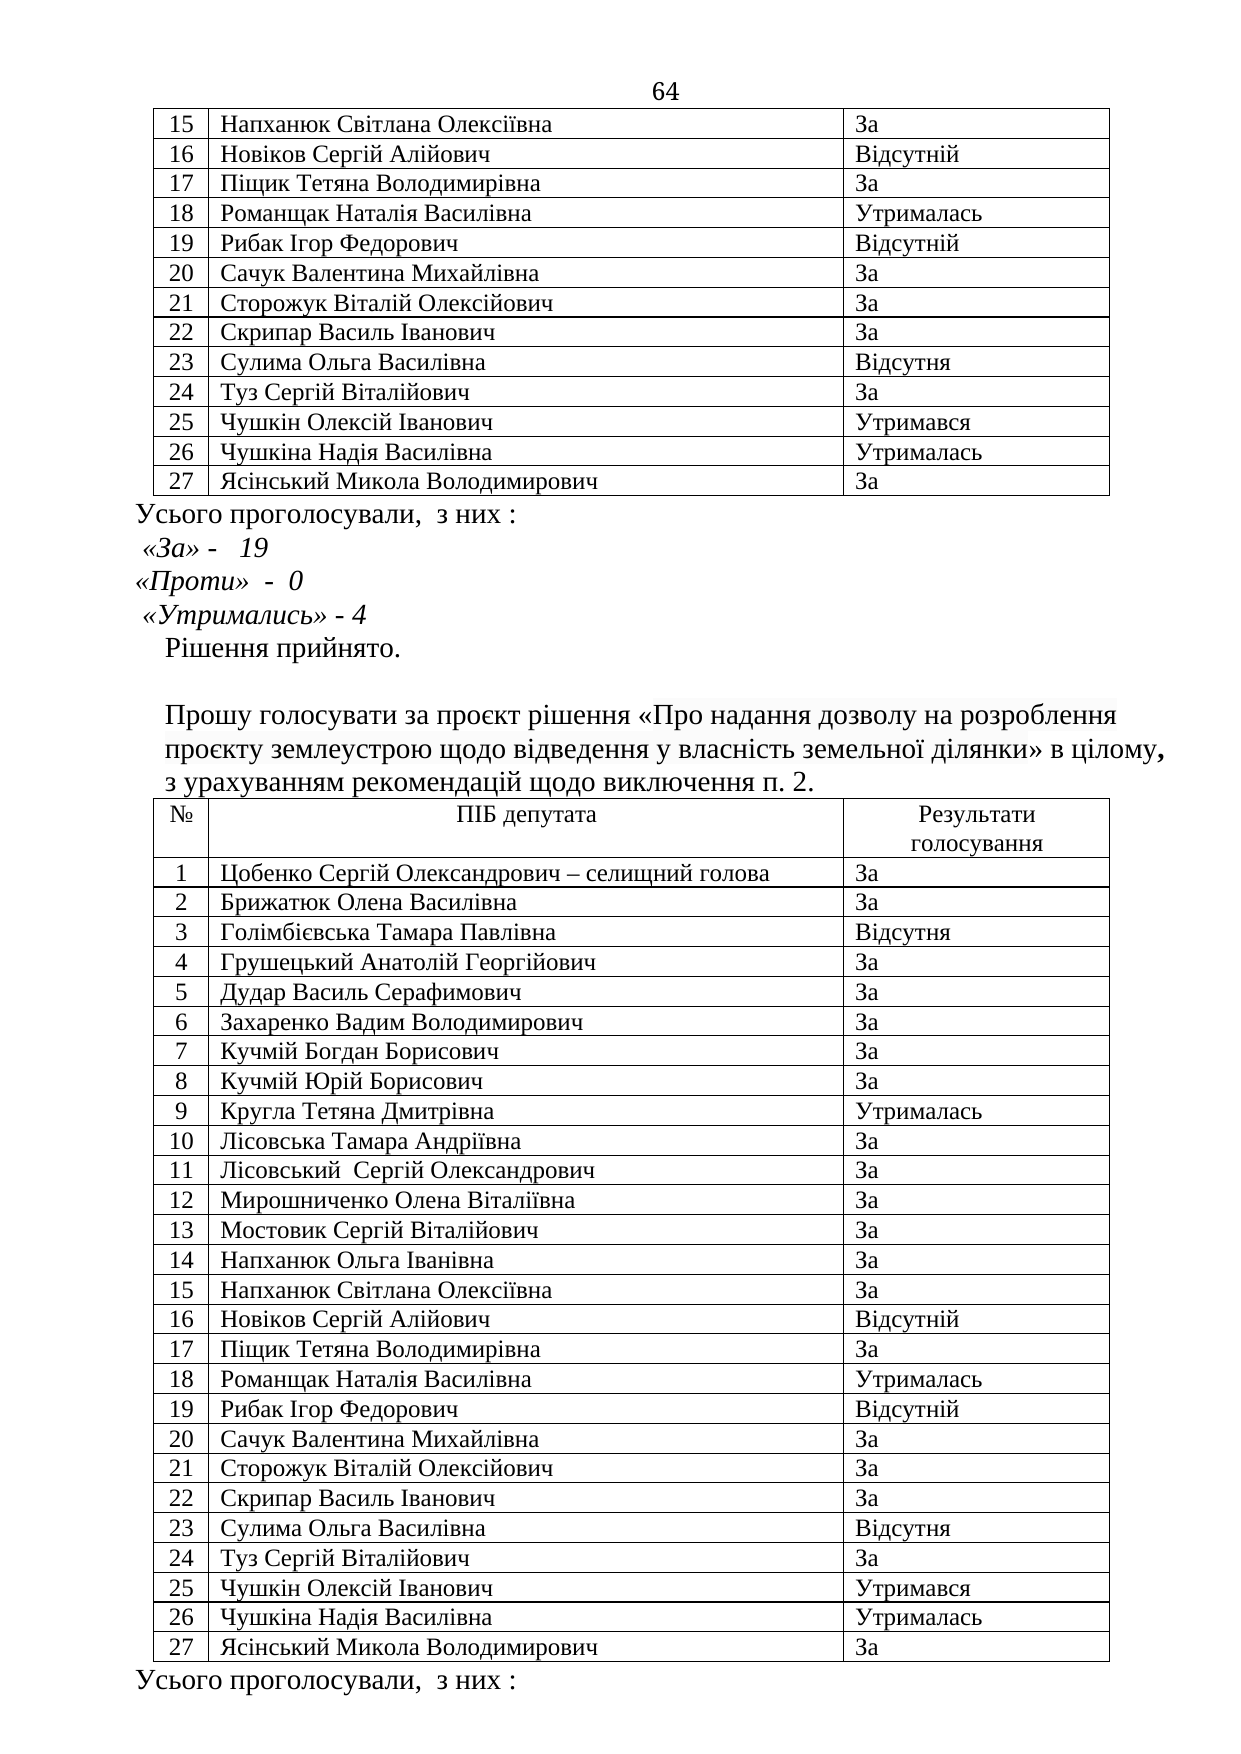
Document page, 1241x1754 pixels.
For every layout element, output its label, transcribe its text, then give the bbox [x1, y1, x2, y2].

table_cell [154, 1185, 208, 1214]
text Прошу голосувати за проєкт рішення «Про надання дозволу на розроблення проєкту землеустрою щодо відведення у власність земельної ділянки» в цілому, з урахуванням рекомендацій щодо виключення п. 2. [164, 697, 1166, 798]
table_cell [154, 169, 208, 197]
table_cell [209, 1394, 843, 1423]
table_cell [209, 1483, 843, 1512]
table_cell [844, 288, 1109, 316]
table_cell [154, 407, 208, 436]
list «За» - 19 [134, 530, 1166, 563]
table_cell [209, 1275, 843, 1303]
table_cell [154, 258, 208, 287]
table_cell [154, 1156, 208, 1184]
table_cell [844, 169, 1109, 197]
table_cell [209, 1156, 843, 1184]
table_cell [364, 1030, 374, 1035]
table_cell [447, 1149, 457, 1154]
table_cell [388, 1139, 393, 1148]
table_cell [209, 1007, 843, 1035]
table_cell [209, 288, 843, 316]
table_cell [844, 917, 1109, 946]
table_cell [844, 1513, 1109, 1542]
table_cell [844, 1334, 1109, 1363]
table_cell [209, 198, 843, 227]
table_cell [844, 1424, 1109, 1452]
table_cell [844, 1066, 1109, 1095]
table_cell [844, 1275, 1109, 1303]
list Усього проголосували, з них : [134, 1662, 1166, 1696]
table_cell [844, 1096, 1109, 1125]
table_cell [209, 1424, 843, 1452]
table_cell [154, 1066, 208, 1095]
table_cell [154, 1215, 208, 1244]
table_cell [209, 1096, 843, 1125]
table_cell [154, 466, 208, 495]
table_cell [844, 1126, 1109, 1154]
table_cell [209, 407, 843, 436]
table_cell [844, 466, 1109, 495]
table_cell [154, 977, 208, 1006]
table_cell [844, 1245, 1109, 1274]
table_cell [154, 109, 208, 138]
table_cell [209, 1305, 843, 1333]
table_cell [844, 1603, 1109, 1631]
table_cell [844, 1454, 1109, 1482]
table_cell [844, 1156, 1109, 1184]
list Усього проголосували, з них : [134, 496, 1166, 530]
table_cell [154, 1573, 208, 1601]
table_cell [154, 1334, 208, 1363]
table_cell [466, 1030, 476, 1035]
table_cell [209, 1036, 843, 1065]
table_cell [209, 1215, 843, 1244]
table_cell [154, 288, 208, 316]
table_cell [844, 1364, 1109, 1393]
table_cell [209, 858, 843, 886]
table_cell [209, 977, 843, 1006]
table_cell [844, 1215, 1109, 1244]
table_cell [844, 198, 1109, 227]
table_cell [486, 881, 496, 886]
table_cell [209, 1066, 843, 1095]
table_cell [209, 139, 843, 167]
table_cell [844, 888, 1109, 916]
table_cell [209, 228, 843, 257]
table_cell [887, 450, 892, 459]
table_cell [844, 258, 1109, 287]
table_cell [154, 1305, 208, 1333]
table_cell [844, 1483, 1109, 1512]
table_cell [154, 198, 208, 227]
text Рішення прийнято. [164, 630, 1166, 664]
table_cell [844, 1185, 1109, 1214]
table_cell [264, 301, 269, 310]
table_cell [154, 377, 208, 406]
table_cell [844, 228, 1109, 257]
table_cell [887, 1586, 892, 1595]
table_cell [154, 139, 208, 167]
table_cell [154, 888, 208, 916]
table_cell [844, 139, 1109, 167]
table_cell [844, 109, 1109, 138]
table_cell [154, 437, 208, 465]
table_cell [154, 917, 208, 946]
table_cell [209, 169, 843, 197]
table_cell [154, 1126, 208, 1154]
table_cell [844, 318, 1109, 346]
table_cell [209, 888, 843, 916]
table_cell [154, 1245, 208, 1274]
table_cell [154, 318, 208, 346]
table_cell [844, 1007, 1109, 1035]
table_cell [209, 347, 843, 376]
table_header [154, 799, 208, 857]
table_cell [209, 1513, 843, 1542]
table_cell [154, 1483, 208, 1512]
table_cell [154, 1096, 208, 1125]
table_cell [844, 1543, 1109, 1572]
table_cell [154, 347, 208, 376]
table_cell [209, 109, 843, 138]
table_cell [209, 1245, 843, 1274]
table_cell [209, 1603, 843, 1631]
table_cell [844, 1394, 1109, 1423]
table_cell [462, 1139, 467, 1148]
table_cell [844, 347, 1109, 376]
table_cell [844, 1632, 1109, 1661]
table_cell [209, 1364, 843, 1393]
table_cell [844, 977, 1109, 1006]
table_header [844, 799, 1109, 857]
list «Утримались» - 4 [134, 597, 1166, 630]
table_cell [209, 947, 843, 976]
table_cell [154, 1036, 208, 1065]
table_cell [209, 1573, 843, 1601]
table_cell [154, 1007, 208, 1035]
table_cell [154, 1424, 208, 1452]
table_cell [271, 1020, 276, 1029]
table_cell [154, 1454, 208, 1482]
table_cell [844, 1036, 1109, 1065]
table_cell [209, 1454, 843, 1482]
list «Проти» - 0 [134, 563, 1166, 597]
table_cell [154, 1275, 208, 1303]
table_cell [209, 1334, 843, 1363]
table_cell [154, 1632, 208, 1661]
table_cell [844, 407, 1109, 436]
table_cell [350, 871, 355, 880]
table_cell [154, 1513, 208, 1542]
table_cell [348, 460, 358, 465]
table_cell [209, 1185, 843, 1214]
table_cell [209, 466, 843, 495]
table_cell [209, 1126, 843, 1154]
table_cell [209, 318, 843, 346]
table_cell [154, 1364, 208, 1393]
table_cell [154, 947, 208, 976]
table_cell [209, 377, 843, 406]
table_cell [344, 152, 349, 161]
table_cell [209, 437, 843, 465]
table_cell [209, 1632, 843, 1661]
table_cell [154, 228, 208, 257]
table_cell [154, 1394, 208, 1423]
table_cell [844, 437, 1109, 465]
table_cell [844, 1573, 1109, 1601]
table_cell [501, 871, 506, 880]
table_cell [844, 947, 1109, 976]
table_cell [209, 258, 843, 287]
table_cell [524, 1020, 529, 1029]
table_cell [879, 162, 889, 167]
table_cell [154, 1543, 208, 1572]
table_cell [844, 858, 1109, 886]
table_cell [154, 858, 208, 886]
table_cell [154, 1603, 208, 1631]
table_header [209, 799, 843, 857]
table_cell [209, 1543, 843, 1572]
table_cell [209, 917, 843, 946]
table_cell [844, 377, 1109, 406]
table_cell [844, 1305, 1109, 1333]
